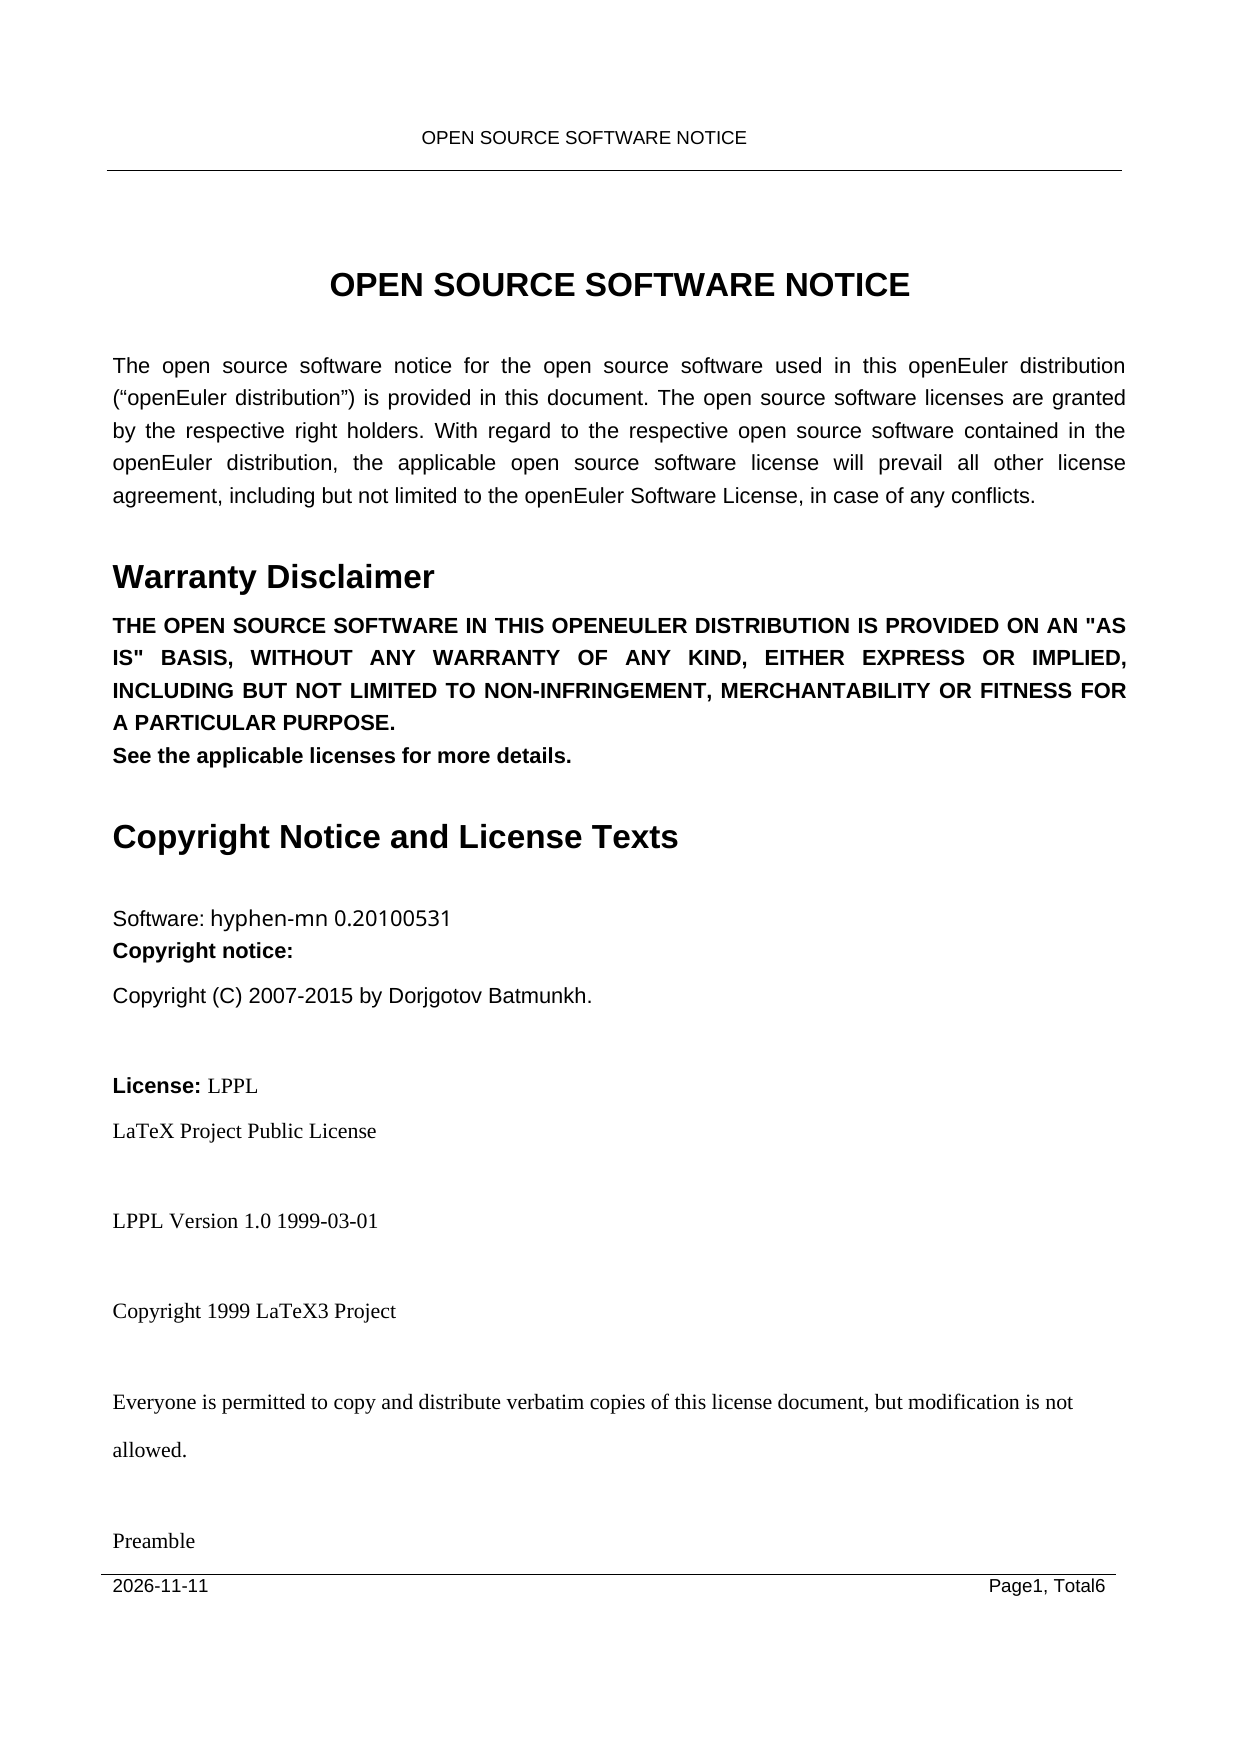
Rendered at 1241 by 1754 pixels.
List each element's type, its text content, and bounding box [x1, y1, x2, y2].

text OPEN SOURCE SOFTWARE NOTICE [112, 251, 1128, 316]
text THE OPEN SOURCE SOFTWARE IN THIS OPENEULER DISTRIBUTION IS PROVIDED ON AN "AS IS" BASIS, WITHOUT ANY WARRANTY OF ANY KIND, EITHER EXPRESS OR IMPLIED, INCLUDING BUT NOT LIMITED TO NON-INFRINGEMENT, MERCHANTABILITY OR FITNESS FOR A PARTICULAR PURPOSE. See the applicable licenses for more details. [112, 609, 1128, 771]
text Copyright Notice and License Texts [112, 804, 1128, 869]
text LPPL Version 1.0 1999-03-01 [112, 1204, 1128, 1237]
text Copyright notice: [112, 934, 1128, 966]
text Software: hyphen-mn 0.20100531 [112, 901, 1128, 934]
text License: LPPL [112, 1069, 1128, 1102]
text The open source software notice for the open source software used in this openEuler distribution (“openEuler distribution”) is provided in this document. The open source software licenses are granted by the respective right holders. With regard to the respective open source software contained in the openEuler distribution, the applicable open source software license will prevail all other license agreement, including but not limited to the openEuler Software License, in case of any conflicts. [112, 349, 1128, 511]
text LaTeX Project Public License [112, 1114, 1128, 1147]
text Copyright (C) 2007-2015 by Dorjgotov Batmunkh. [112, 979, 1128, 1012]
text Warranty Disclaimer [112, 544, 1128, 609]
text Everyone is permitted to copy and distribute verbatim copies of this license document, but modification is not allowed. [112, 1385, 1128, 1466]
text Copyright 1999 LaTeX3 Project [112, 1295, 1128, 1327]
text Preamble [112, 1524, 1128, 1556]
